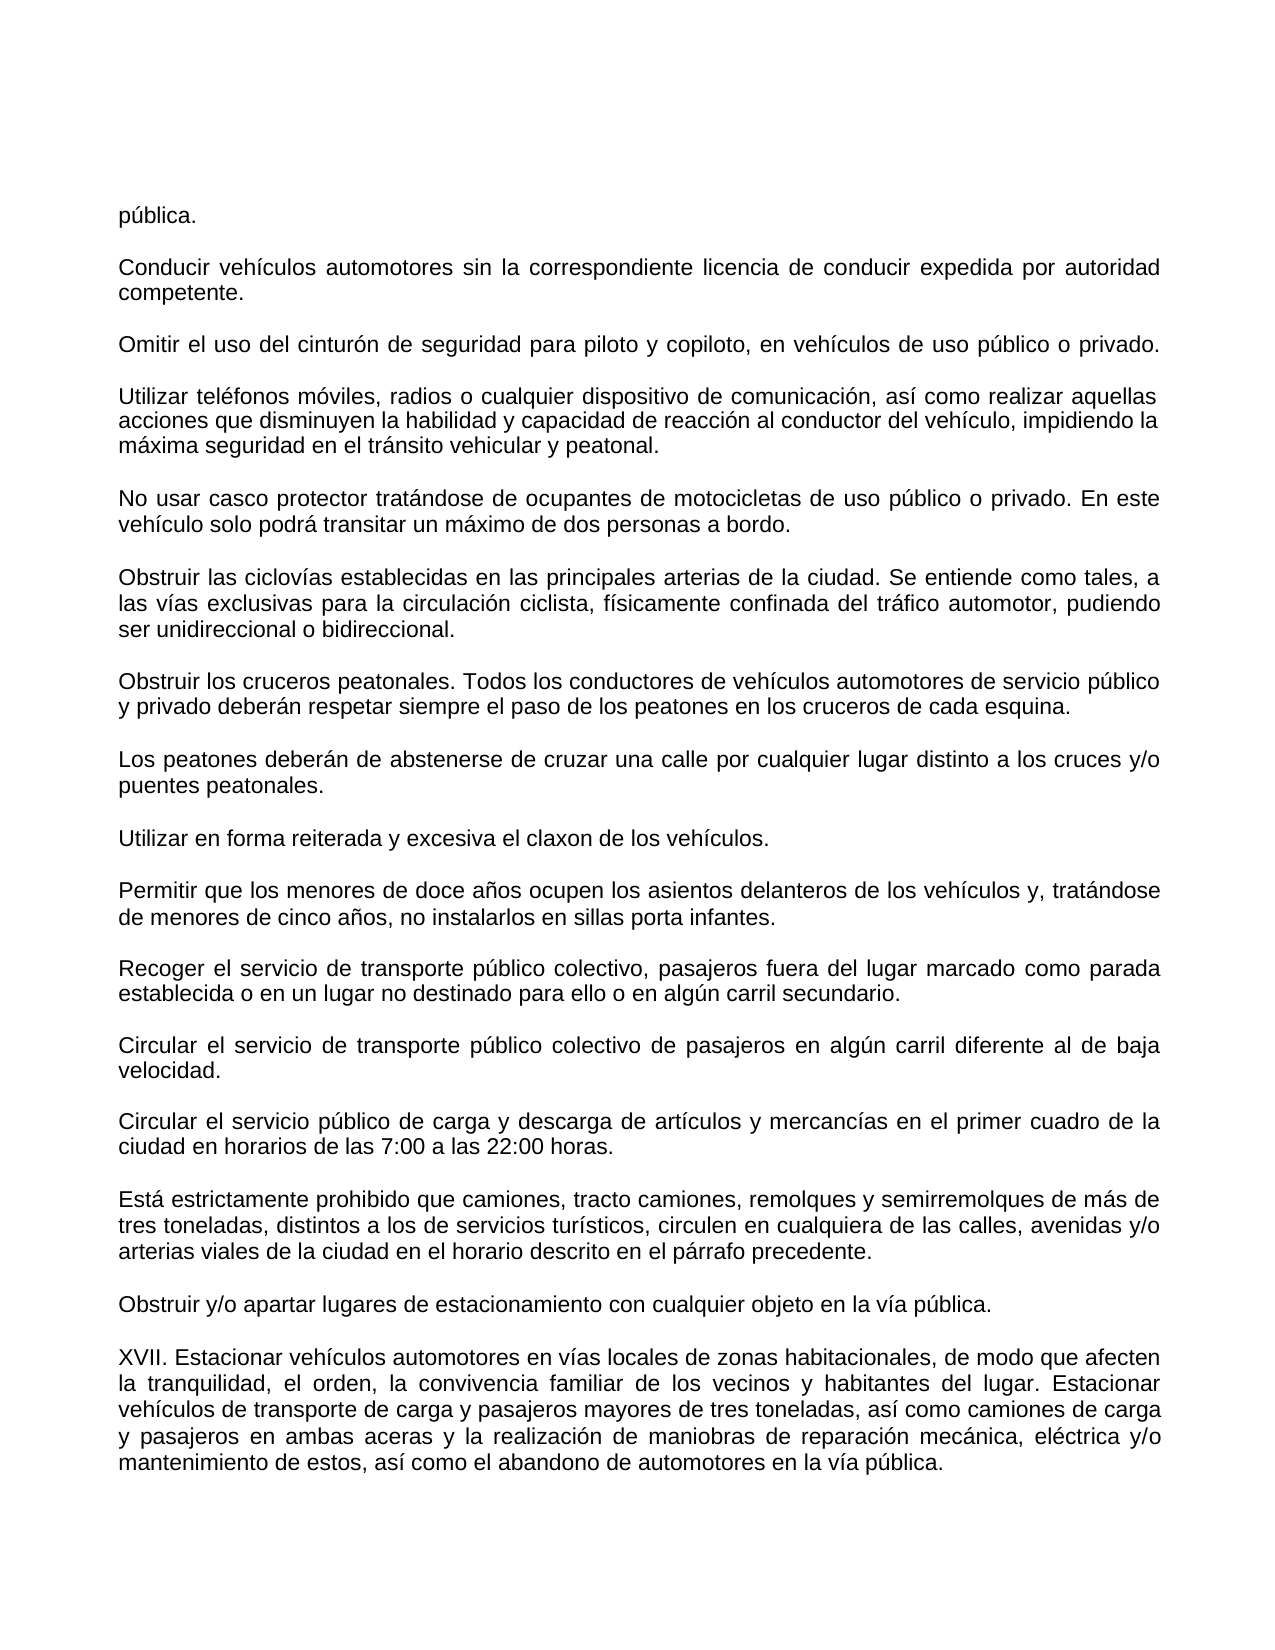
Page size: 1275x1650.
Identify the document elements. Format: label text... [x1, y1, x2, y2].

text Circular el servicio de transporte público colectivo de pasajeros en algún carril diferente al de baja velocidad. [118, 1033, 1160, 1083]
text Obstruir los cruceros peatonales. Todos los conductores de vehículos automotores de servicio público y privado deberán respetar siempre el paso de los peatones en los cruceros de cada esquina. [118, 670, 1160, 720]
text Permitir que los menores de doce años ocupen los asientos delanteros de los vehículos y, tratándose de menores de cinco años, no instalarlos en sillas porta infantes. [118, 877, 1161, 930]
text pública. [118, 202, 200, 228]
text No usar casco protector tratándose de ocupantes de motocicletas de uso público o privado. En este vehículo solo podrá transitar un máximo de dos personas a bordo. [118, 485, 1161, 538]
text Los peatones deberán de abstenerse de cruzar una calle por cualquier lugar distinto a los cruces y/o puentes peatonales. [118, 746, 1161, 798]
text Utilizar en forma reiterada y excesiva el claxon de los vehículos. [118, 825, 772, 851]
text Obstruir las ciclovías establecidas en las principales arterias de la ciudad. Se entiende como tales, a las vías exclusivas para la circulación ciclista, físicamente confinada del tráfico automotor, pudiendo ser unidireccional o bidireccional. [118, 564, 1161, 643]
text Recoger el servicio de transporte público colectivo, pasajeros fuera del lugar marcado como parada establecida o en un lugar no destinado para ello o en algún carril secundario. [118, 957, 1161, 1007]
text XVII. Estacionar vehículos automotores en vías locales de zonas habitacionales, de modo que afecten la tranquilidad, el orden, la convivencia familiar de los vecinos y habitantes del lugar. Estacionar vehículos de transporte de carga y pasajeros mayores de tres toneladas, así como camiones de carga y pasajeros en ambas aceras y la realización de maniobras de reparación mecánica, eléctrica y/o mantenimiento de estos, así como el abandono de automotores en la vía pública. [118, 1344, 1161, 1476]
text Conducir vehículos automotores sin la correspondiente licencia de conducir expedida por autoridad competente. [118, 255, 1161, 305]
text Está estrictamente prohibido que camiones, tracto camiones, remolques y semirremolques de más de tres toneladas, distintos a los de servicios turísticos, circulen en cualquiera de las calles, avenidas y/o arterias viales de la ciudad en el horario descrito en el párrafo precedente. [118, 1186, 1160, 1264]
text máxima seguridad en el tránsito vehicular y peatonal. [118, 434, 663, 459]
text acciones que disminuyen la habilidad y capacidad de reacción al conductor del vehículo, impidiendo la [118, 415, 1160, 434]
text Obstruir y/o apartar lugares de estacionamiento con cualquier objeto en la vía pública. [118, 1291, 995, 1317]
text Circular el servicio público de carga y descarga de artículos y mercancías en el primer cuadro de la ciudad en horarios de las 7:00 a las 22:00 horas. [118, 1109, 1161, 1159]
text Omitir el uso del cinturón de seguridad para piloto y copiloto, en vehículos de uso público o privado. Utilizar teléfonos móviles, radios o cualquier dispositivo de comunicación, así como realizar aquellas [118, 311, 1160, 415]
